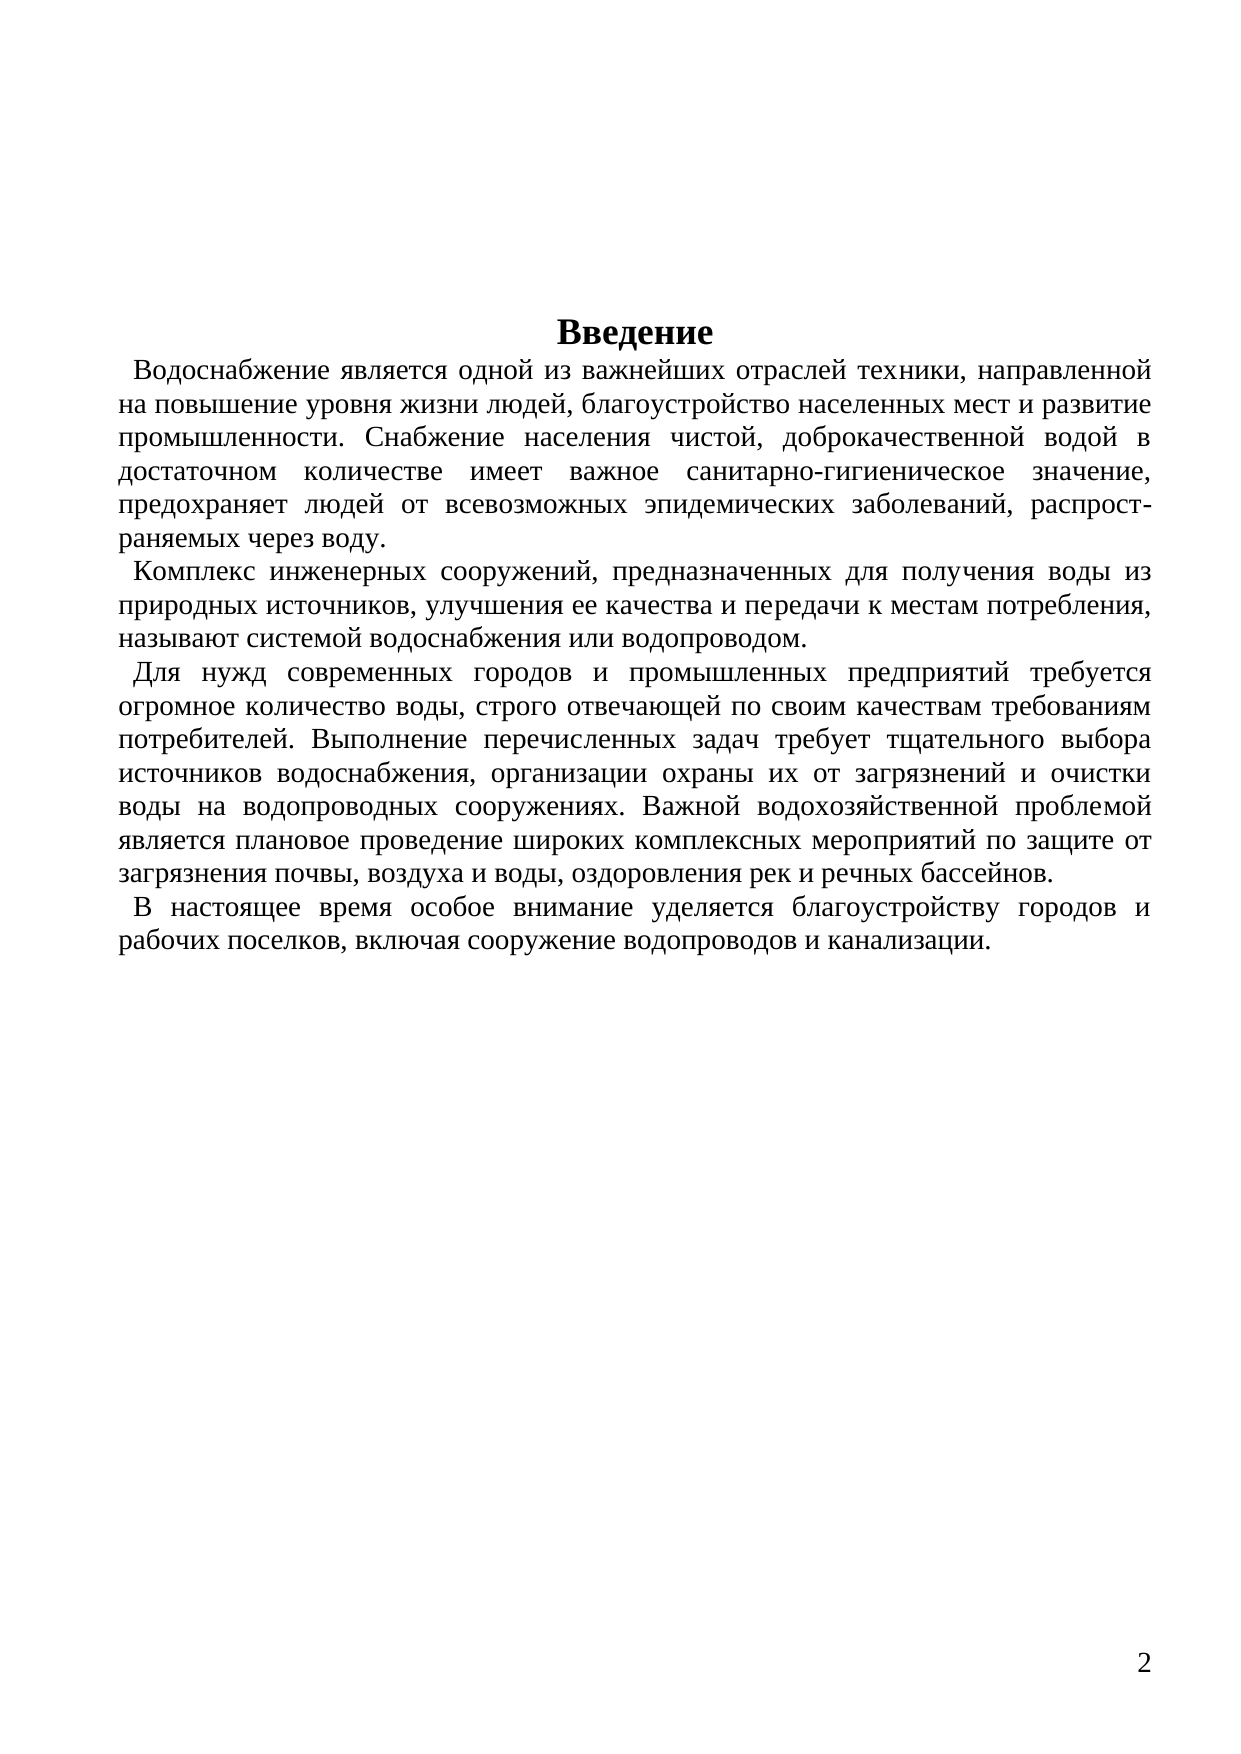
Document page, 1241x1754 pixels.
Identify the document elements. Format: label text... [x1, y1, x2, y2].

subtitle Введение [118, 309, 1152, 352]
text Водоснабжение является одной из важнейших отраслей техники, направленной на повышение уровня жизни людей, благоустройство населенных мест и развитие промышленности. Снабжение населения чистой, доброкачественной водой в достаточном количестве имеет важное санитарно-гигиеническое значение, предохраняет людей от всевозможных эпидемических заболеваний, распространяемых через воду. [118, 352, 1152, 553]
text В настоящее время особое внимание уделяется благоустройству городов и рабочих поселков, включая сооружение водопроводов и канализации. [118, 889, 1152, 956]
text Комплекс инженерных сооружений, предназначенных для получения воды из природных источников, улучшения ее качества и передачи к местам потребления, называют системой водоснабжения или водопроводом. [118, 553, 1152, 654]
text Для нужд современных городов и промышленных предприятий требуется огромное количество воды, строго отвечающей по своим качествам требованиям потребителей. Выполнение перечисленных задач требует тщательного выбора источников водоснабжения, организации охраны их от загрязнений и очистки воды на водопроводных сооружениях. Важной водохозяйственной проблемой является плановое проведение широких комплексных мероприятий по защите от загрязнения почвы, воздуха и воды, оздоровления рек и речных бассейнов. [118, 654, 1152, 889]
